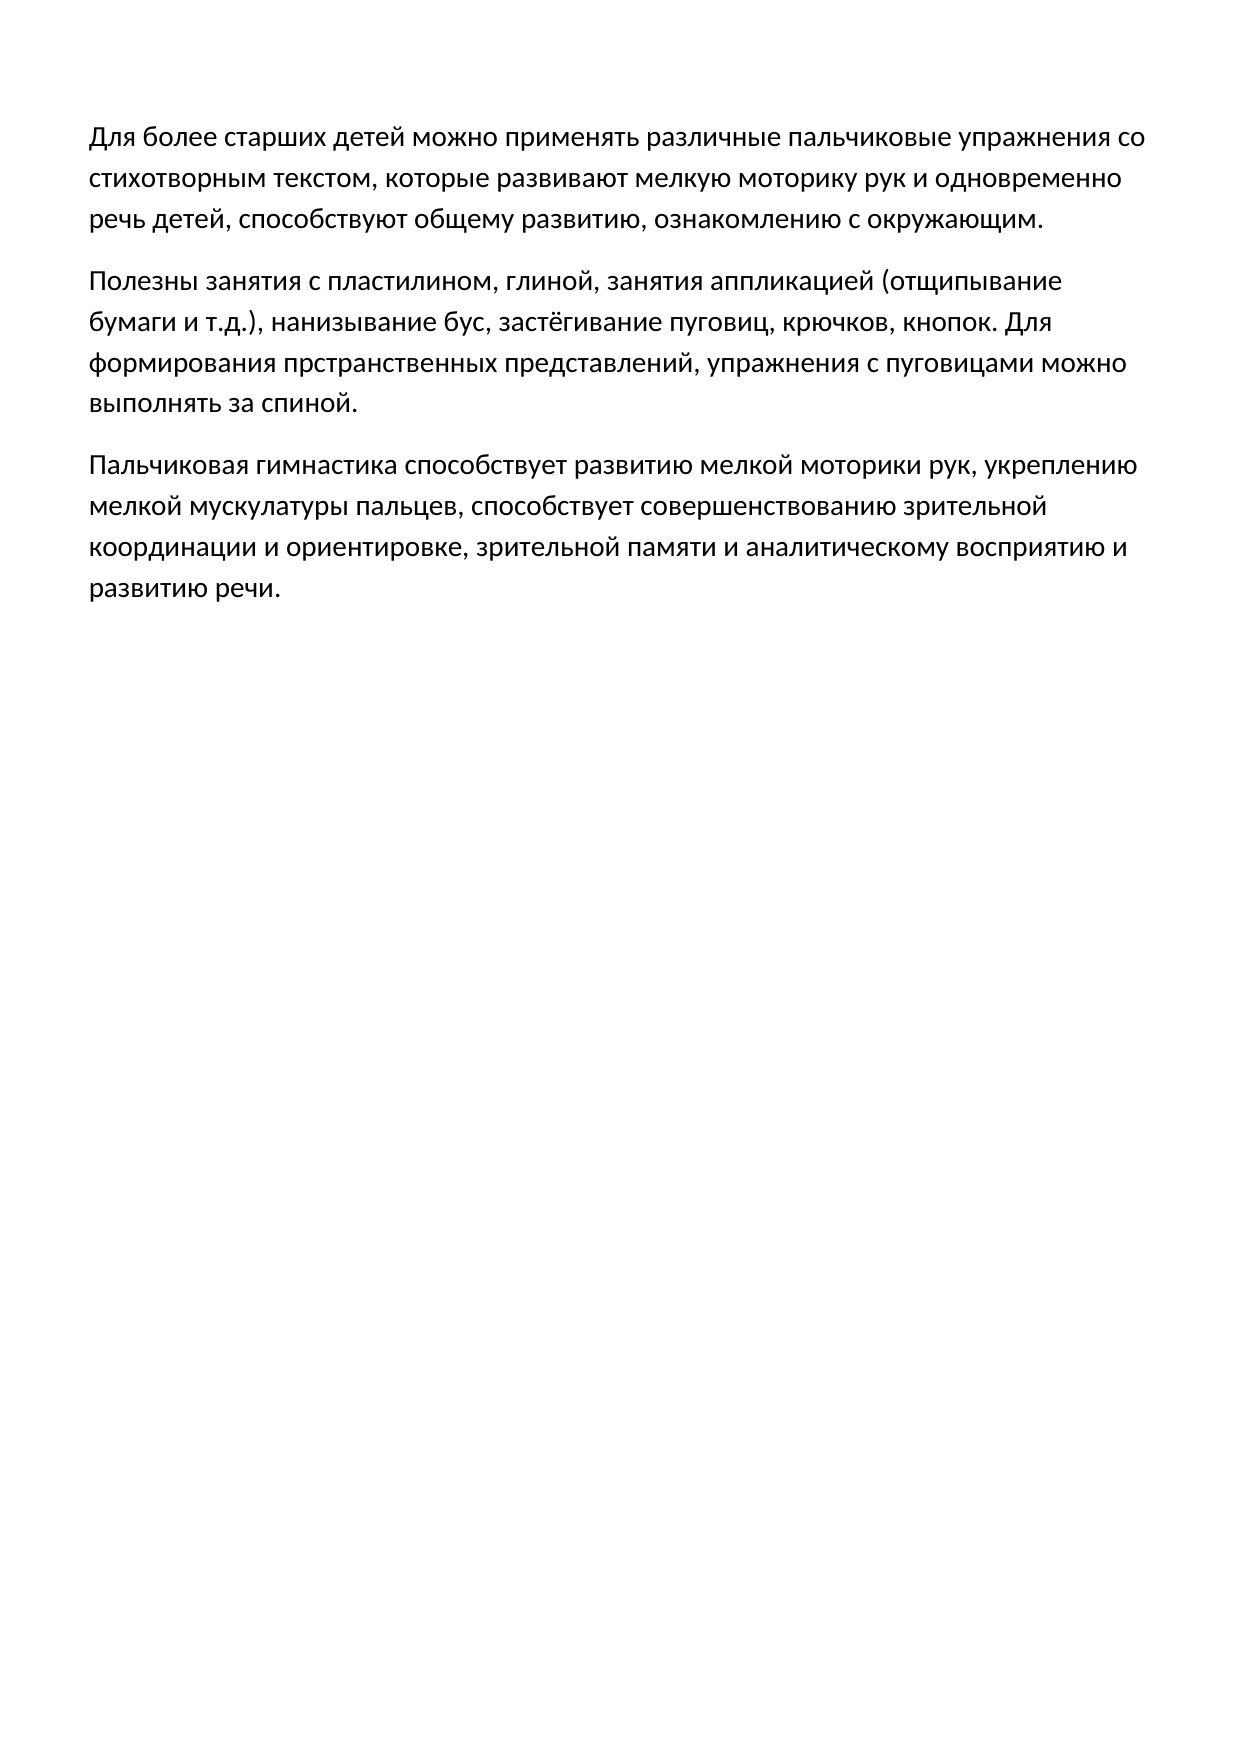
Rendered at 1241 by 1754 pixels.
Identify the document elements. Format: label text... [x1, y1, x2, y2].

text Пальчиковая гимнастика способствует развитию мелкой моторики рук, укреплению мелкой мускулатуры пальцев, способствует совершенствованию зрительной координации и ориентировке, зрительной памяти и аналитическому восприятию и развитию речи. [88, 446, 1152, 605]
text Полезны занятия с пластилином, глиной, занятия аппликацией (отщипывание бумаги и т.д.), нанизывание бус, застёгивание пуговиц, крючков, кнопок. Для формирования прстранственных представлений, упражнения с пуговицами можно выполнять за спиной. [88, 262, 1152, 420]
text Для более старших детей можно применять различные пальчиковые упражнения со стихотворным текстом, которые развивают мелкую моторику рук и одновременно речь детей, способствуют общему развитию, ознакомлению с окружающим. [88, 118, 1152, 236]
